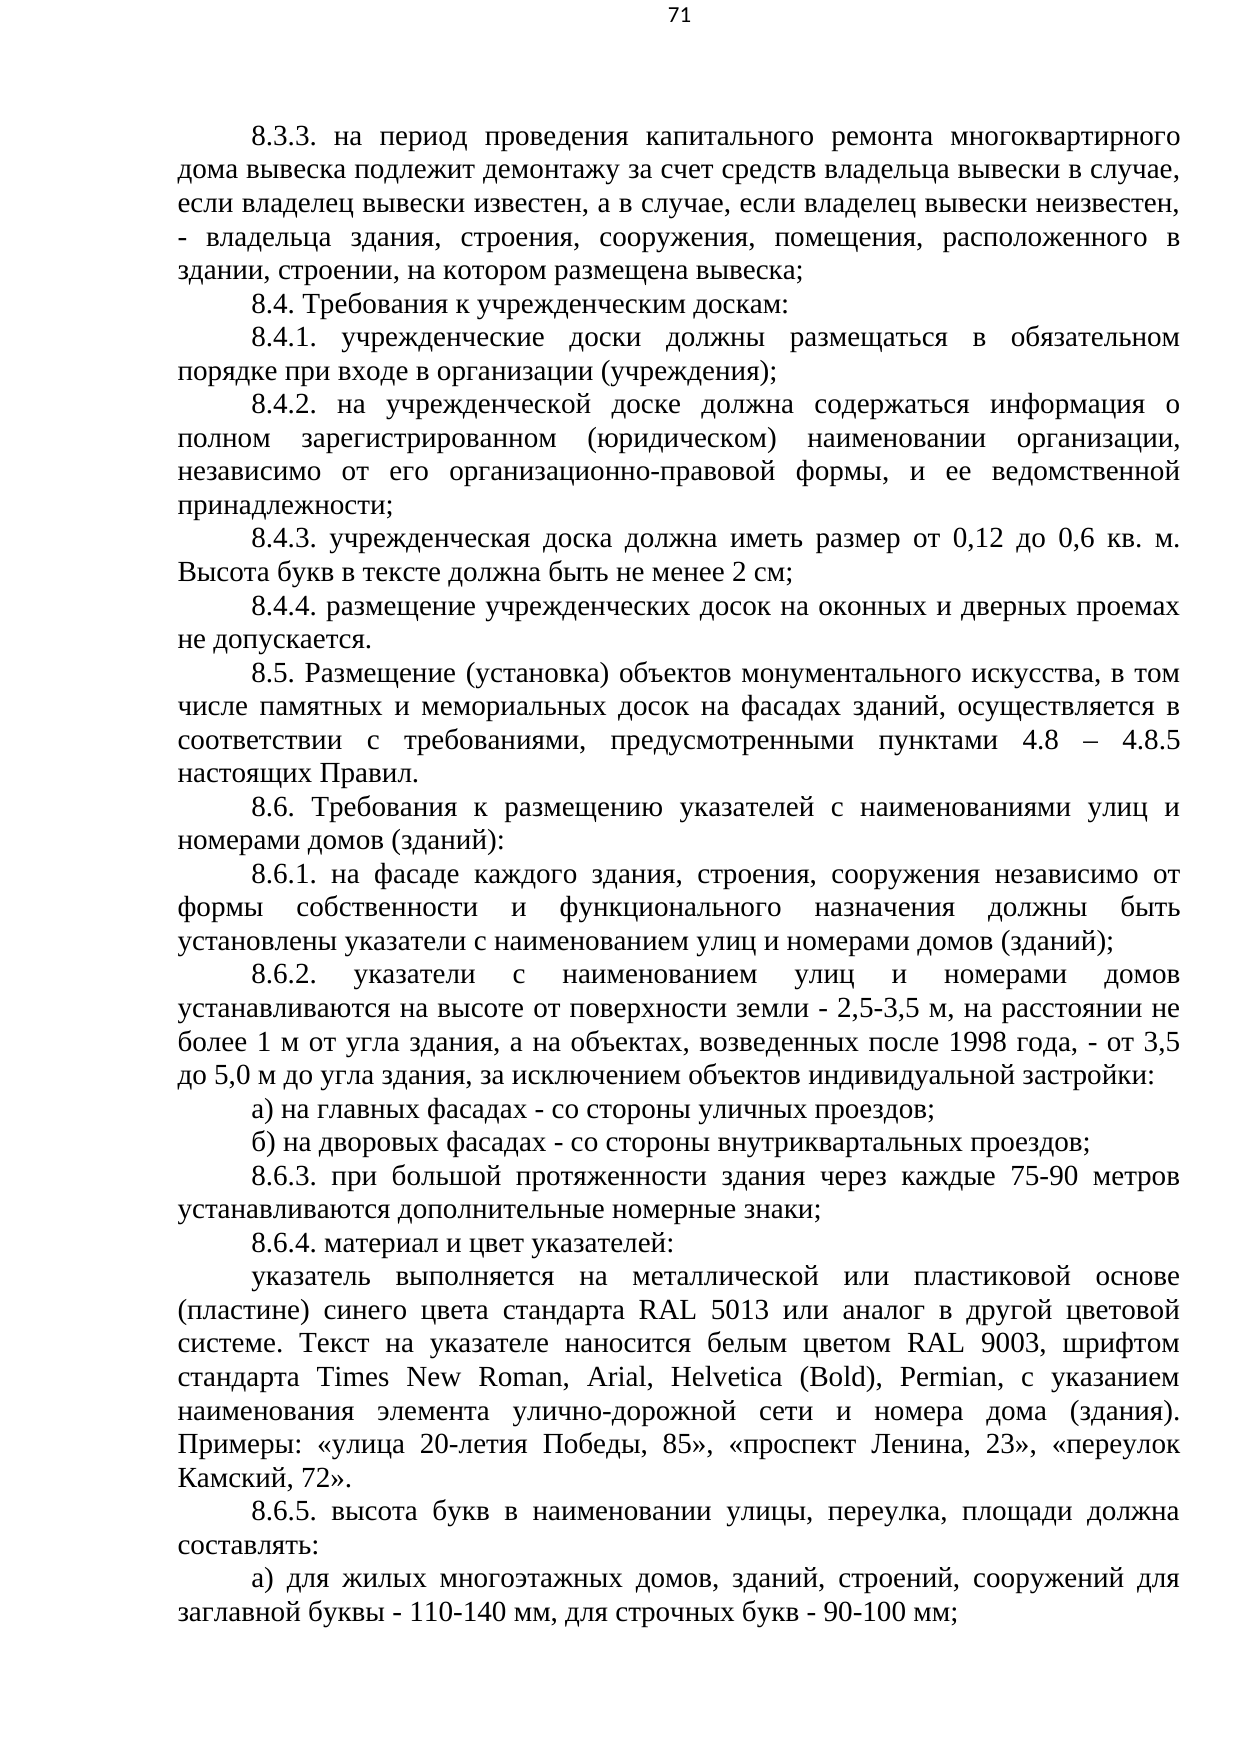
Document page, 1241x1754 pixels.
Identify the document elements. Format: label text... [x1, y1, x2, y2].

text 8.6.2. указатели с наименованием улиц и номерами домов устанавливаются на высоте от поверхности земли - 2,5-3,5 м, на расстоянии не более 1 м от угла здания, а на объектах, возведенных после 1998 года, - от 3,5 до 5,0 м до угла здания, за исключением объектов индивидуальной застройки: [177, 957, 1181, 1091]
text 8.4.2. на учрежденческой доске должна содержаться информация о полном зарегистрированном (юридическом) наименовании организации, независимо от его организационно-правовой формы, и ее ведомственной принадлежности; [177, 386, 1181, 521]
text б) на дворовых фасадах - со стороны внутриквартальных проездов; [177, 1124, 1181, 1158]
text указатель выполняется на металлической или пластиковой основе (пластине) синего цвета стандарта RAL 5013 или аналог в другой цветовой системе. Текст на указателе наносится белым цветом RAL 9003, шрифтом стандарта Times New Roman, Arial, Helvetica (Bold), Permian, с указанием наименования элемента улично-дорожной сети и номера дома (здания). Примеры: «улица 20-летия Победы, 85», «проспект Ленина, 23», «переулок Камский, 72». [177, 1258, 1181, 1493]
text 8.6.4. материал и цвет указателей: [177, 1225, 1181, 1258]
text а) на главных фасадах - со стороны уличных проездов; [177, 1091, 1181, 1124]
text 8.6.1. на фасаде каждого здания, строения, сооружения независимо от формы собственности и функционального назначения должны быть установлены указатели с наименованием улиц и номерами домов (зданий); [177, 856, 1181, 957]
text 8.6.3. при большой протяженности здания через каждые 75-90 метров устанавливаются дополнительные номерные знаки; [177, 1158, 1181, 1225]
text 8.4.3. учрежденческая доска должна иметь размер от 0,12 до 0,6 кв. м. Высота букв в тексте должна быть не менее 2 см; [177, 521, 1181, 588]
text 8.3.3. на период проведения капитального ремонта многоквартирного дома вывеска подлежит демонтажу за счет средств владельца вывески в случае, если владелец вывески известен, а в случае, если владелец вывески неизвестен, - владельца здания, строения, сооружения, помещения, расположенного в здании, строении, на котором размещена вывеска; [177, 118, 1181, 286]
text 8.4.1. учрежденческие доски должны размещаться в обязательном порядке при входе в организации (учреждения); [177, 319, 1181, 386]
text 8.4. Требования к учрежденческим доскам: [177, 286, 1181, 319]
text 8.4.4. размещение учрежденческих досок на оконных и дверных проемах не допускается. [177, 588, 1181, 655]
text 8.5. Размещение (установка) объектов монументального искусства, в том числе памятных и мемориальных досок на фасадах зданий, осуществляется в соответствии с требованиями, предусмотренными пунктами 4.8 – 4.8.5 настоящих Правил. [177, 655, 1181, 789]
text 8.6. Требования к размещению указателей с наименованиями улиц и номерами домов (зданий): [177, 789, 1181, 856]
text 8.6.5. высота букв в наименовании улицы, переулка, площади должна составлять: [177, 1493, 1181, 1560]
text а) для жилых многоэтажных домов, зданий, строений, сооружений для заглавной буквы - 110-140 мм, для строчных букв - 90-100 мм; [177, 1560, 1181, 1627]
